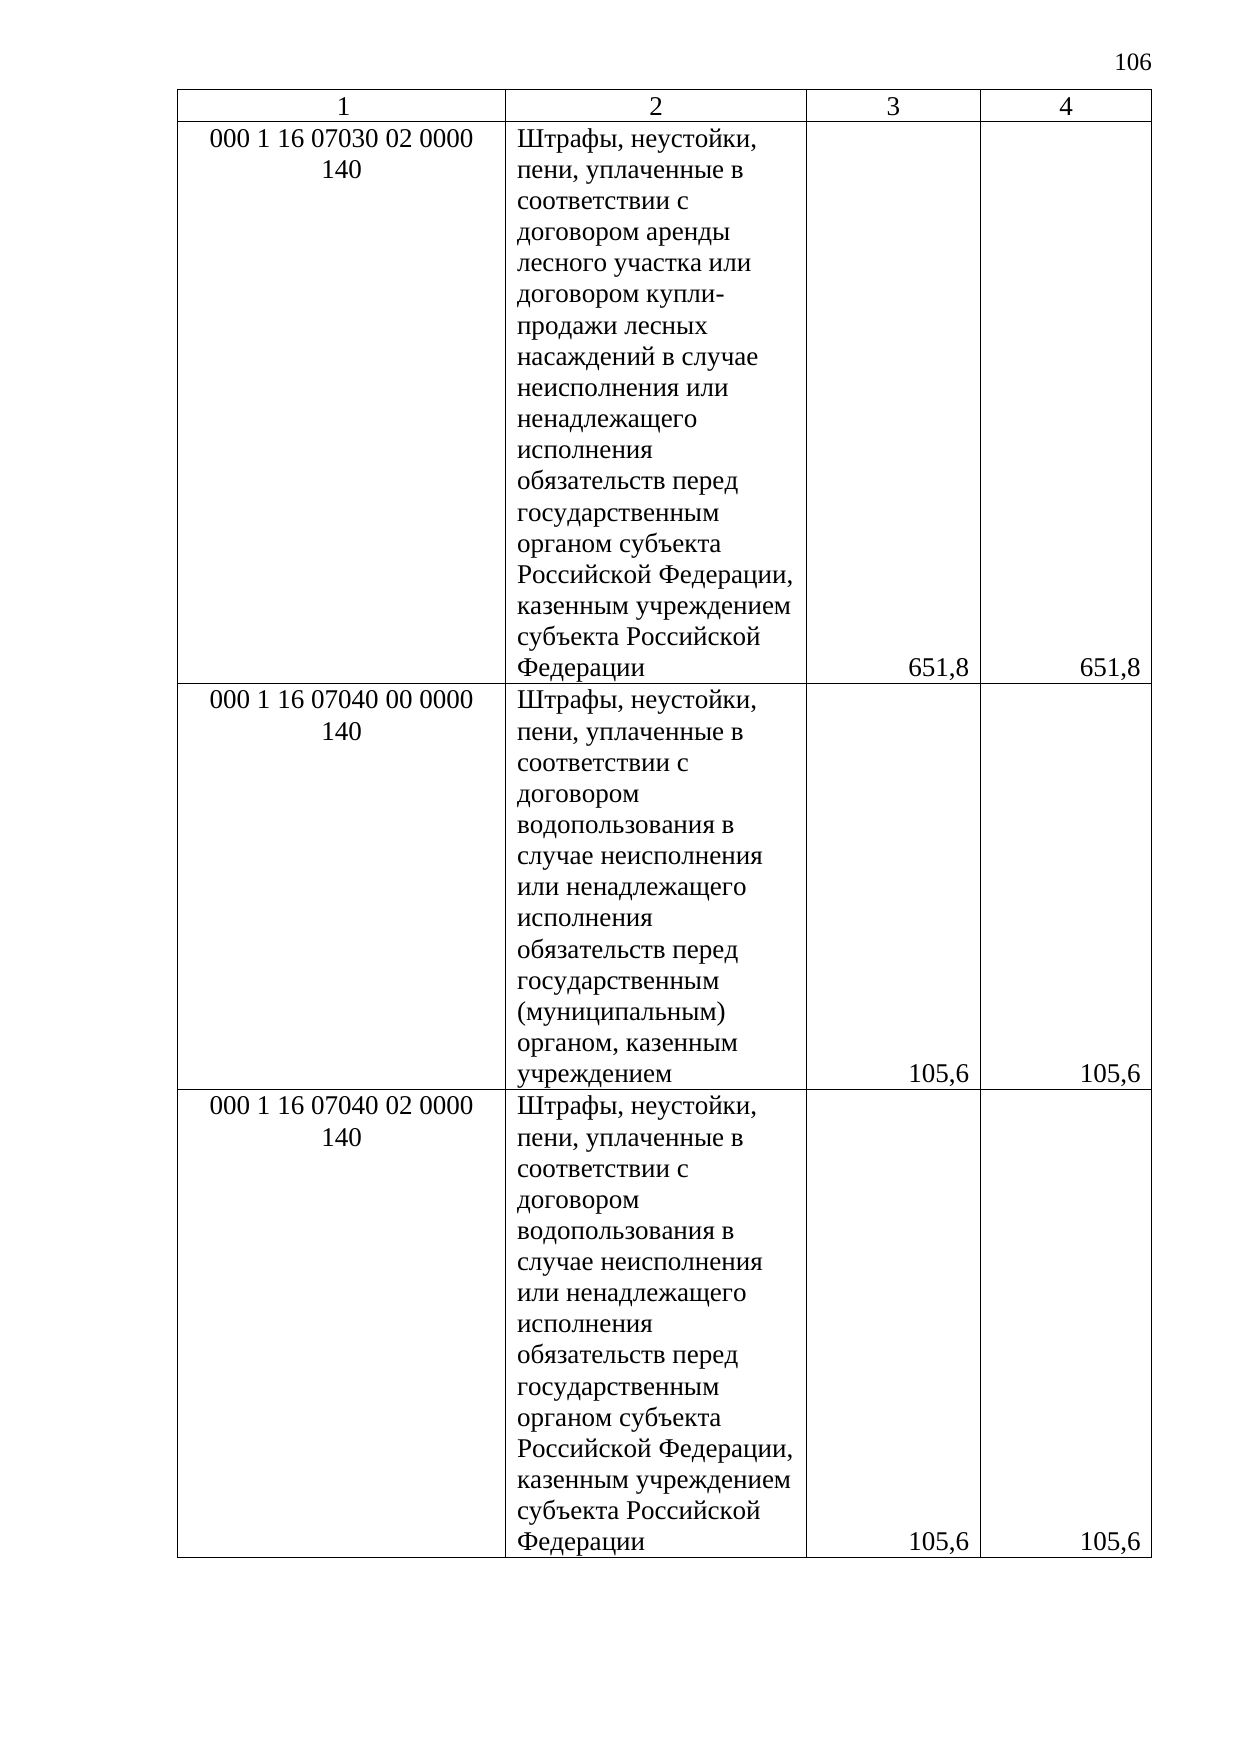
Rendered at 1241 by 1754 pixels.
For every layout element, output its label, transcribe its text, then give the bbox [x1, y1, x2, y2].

table_cell 651,8 [807, 122, 980, 682]
table_cell 000 1 16 07040 00 0000 140 [178, 684, 505, 1088]
table_cell Штрафы, неустойки, пени, уплаченные в соответствии с договором аренды лесного участка или договором купли-продажи лесных насаждений в случае неисполнения или ненадлежащего исполнения обязательств перед государственным органом субъекта Российской Федерации, казенным учреждением субъекта Российской Федерации [506, 122, 806, 682]
table_cell 000 1 16 07030 02 0000 140 [178, 122, 505, 682]
table_header 1 [178, 90, 505, 121]
table_cell 105,6 [981, 684, 1151, 1088]
table_header 2 [506, 90, 806, 121]
table_header 3 [807, 90, 980, 121]
table_cell 105,6 [981, 1090, 1151, 1557]
table_cell 000 1 16 07040 02 0000 140 [178, 1090, 505, 1557]
table_cell 651,8 [981, 122, 1151, 682]
table_header 4 [981, 90, 1151, 121]
table_cell 105,6 [807, 684, 980, 1088]
table_cell Штрафы, неустойки, пени, уплаченные в соответствии с договором водопользования в случае неисполнения или ненадлежащего исполнения обязательств перед государственным (муниципальным) органом, казенным учреждением [506, 684, 806, 1088]
table_cell Штрафы, неустойки, пени, уплаченные в соответствии с договором водопользования в случае неисполнения или ненадлежащего исполнения обязательств перед государственным органом субъекта Российской Федерации, казенным учреждением субъекта Российской Федерации [506, 1090, 806, 1557]
table_cell 105,6 [807, 1090, 980, 1557]
